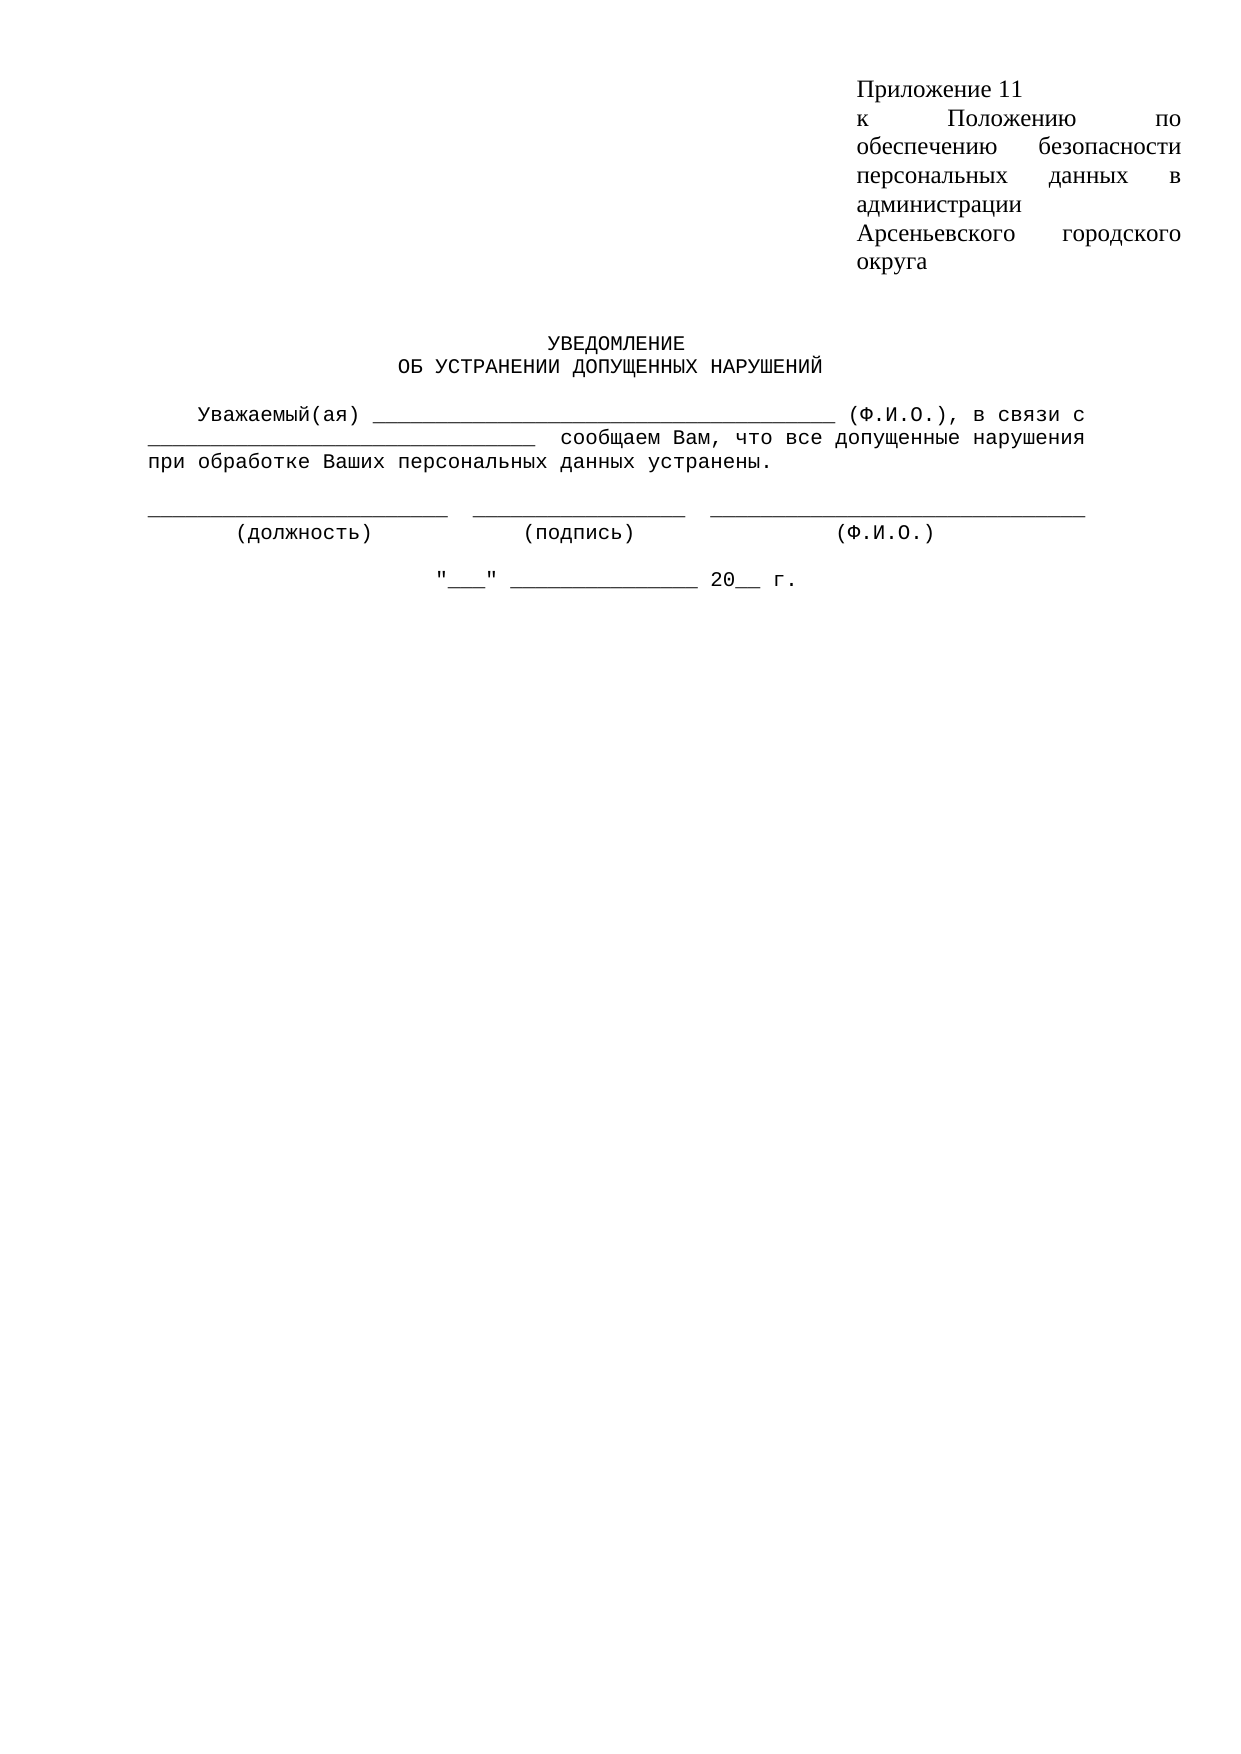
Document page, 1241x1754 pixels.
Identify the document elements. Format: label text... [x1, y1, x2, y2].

text (должность) (подпись) (Ф.И.О.) [148, 522, 1181, 546]
text УВЕДОМЛЕНИЕ [148, 333, 1181, 356]
text "___" _______________ 20__ г. [148, 569, 1181, 593]
text Уважаемый(ая) _____________________________________ (Ф.И.О.), в связи с [148, 404, 1181, 427]
text Приложение 11 [856, 74, 1181, 103]
text при обработке Ваших персональных данных устранены. [148, 451, 1181, 474]
text к Положению по обеспечению безопасности персональных данных в администрации Арсеньевского городского округа [856, 103, 1181, 275]
text _______________________________ сообщаем Вам, что все допущенные нарушения [148, 427, 1181, 451]
text ОБ УСТРАНЕНИИ ДОПУЩЕННЫХ НАРУШЕНИЙ [148, 356, 1181, 380]
text ________________________ _________________ ______________________________ [148, 498, 1181, 522]
